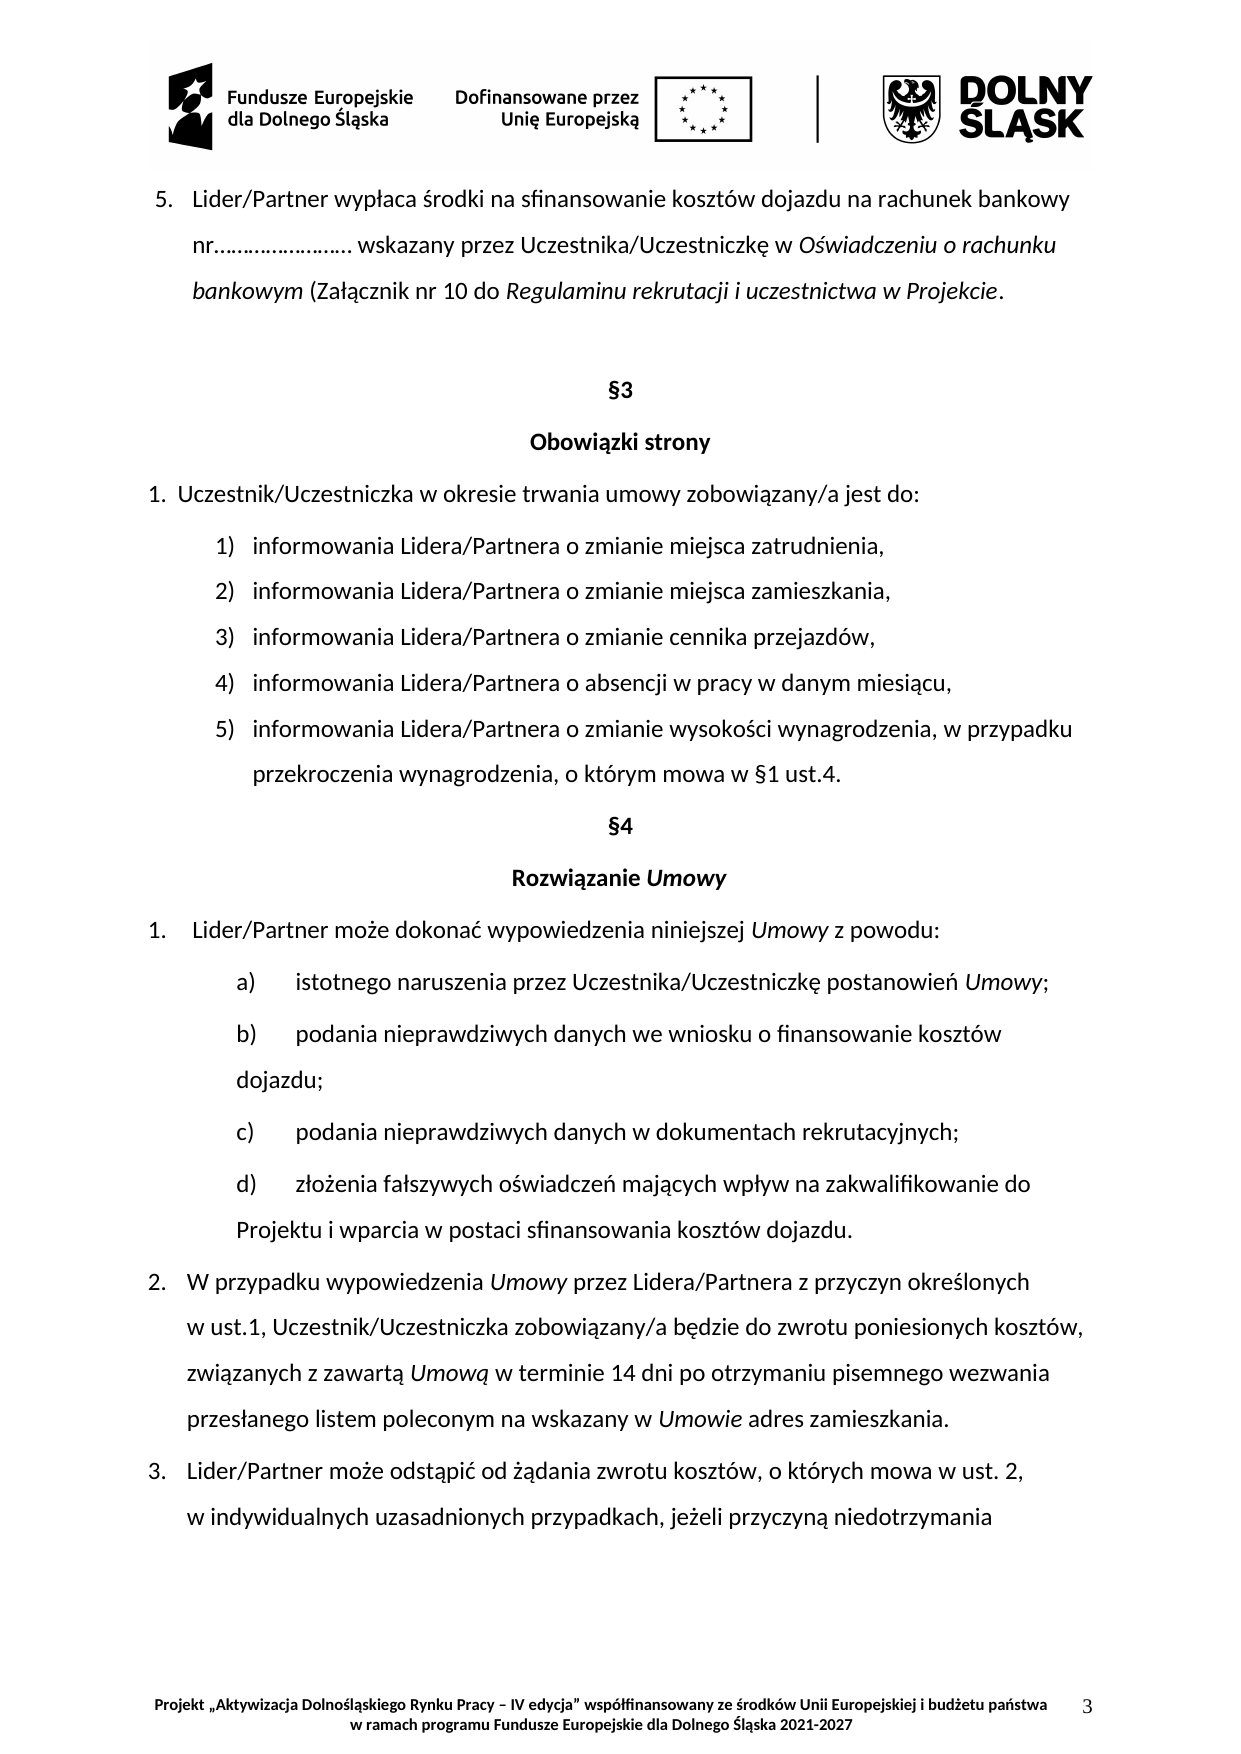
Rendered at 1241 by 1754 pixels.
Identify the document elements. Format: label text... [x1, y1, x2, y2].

list podania nieprawdziwych danych we wniosku o finansowanie kosztów dojazdu; [236, 1018, 1093, 1094]
text Rozwiązanie Umowy [148, 862, 1093, 893]
list Lider/Partner może dokonać wypowiedzenia niniejszej Umowy z powodu: [148, 914, 1093, 945]
list Uczestnik/Uczestniczka w okresie trwania umowy zobowiązany/a jest do: [148, 478, 1093, 508]
text Obowiązki strony [148, 426, 1093, 456]
list Lider/Partner wypłaca środki na sfinansowanie kosztów dojazdu na rachunek bankowy nr…………………… wskazany przez Uczestnika/Uczestniczkę w Oświadczeniu o rachunku bankowym (Załącznik nr 10 do Regulaminu rekrutacji i uczestnictwa w Projekcie. [154, 183, 1093, 305]
list istotnego naruszenia przez Uczestnika/Uczestniczkę postanowień Umowy; [236, 966, 1093, 997]
list informowania Lidera/Partnera o zmianie wysokości wynagrodzenia, w przypadku przekroczenia wynagrodzenia, o którym mowa w §1 ust.4. [215, 713, 1093, 789]
picture [147, 41, 1093, 172]
text §3 [148, 374, 1093, 404]
text §4 [148, 810, 1093, 841]
list informowania Lidera/Partnera o zmianie miejsca zamieszkania, [215, 576, 1093, 606]
list informowania Lidera/Partnera o zmianie cennika przejazdów, [215, 621, 1093, 652]
list W przypadku wypowiedzenia Umowy przez Lidera/Partnera z przyczyn określonych w ust.1, Uczestnik/Uczestniczka zobowiązany/a będzie do zwrotu poniesionych kosztów, związanych z zawartą Umową w terminie 14 dni po otrzymaniu pisemnego wezwania przesłanego listem poleconym na wskazany w Umowie adres zamieszkania. [148, 1266, 1093, 1433]
list informowania Lidera/Partnera o zmianie miejsca zatrudnienia, [215, 530, 1093, 560]
list informowania Lidera/Partnera o absencji w pracy w danym miesiącu, [215, 667, 1093, 697]
list złożenia fałszywych oświadczeń mających wpływ na zakwalifikowanie do Projektu i wparcia w postaci sfinansowania kosztów dojazdu. [236, 1168, 1093, 1244]
list podania nieprawdziwych danych w dokumentach rekrutacyjnych; [236, 1116, 1093, 1147]
